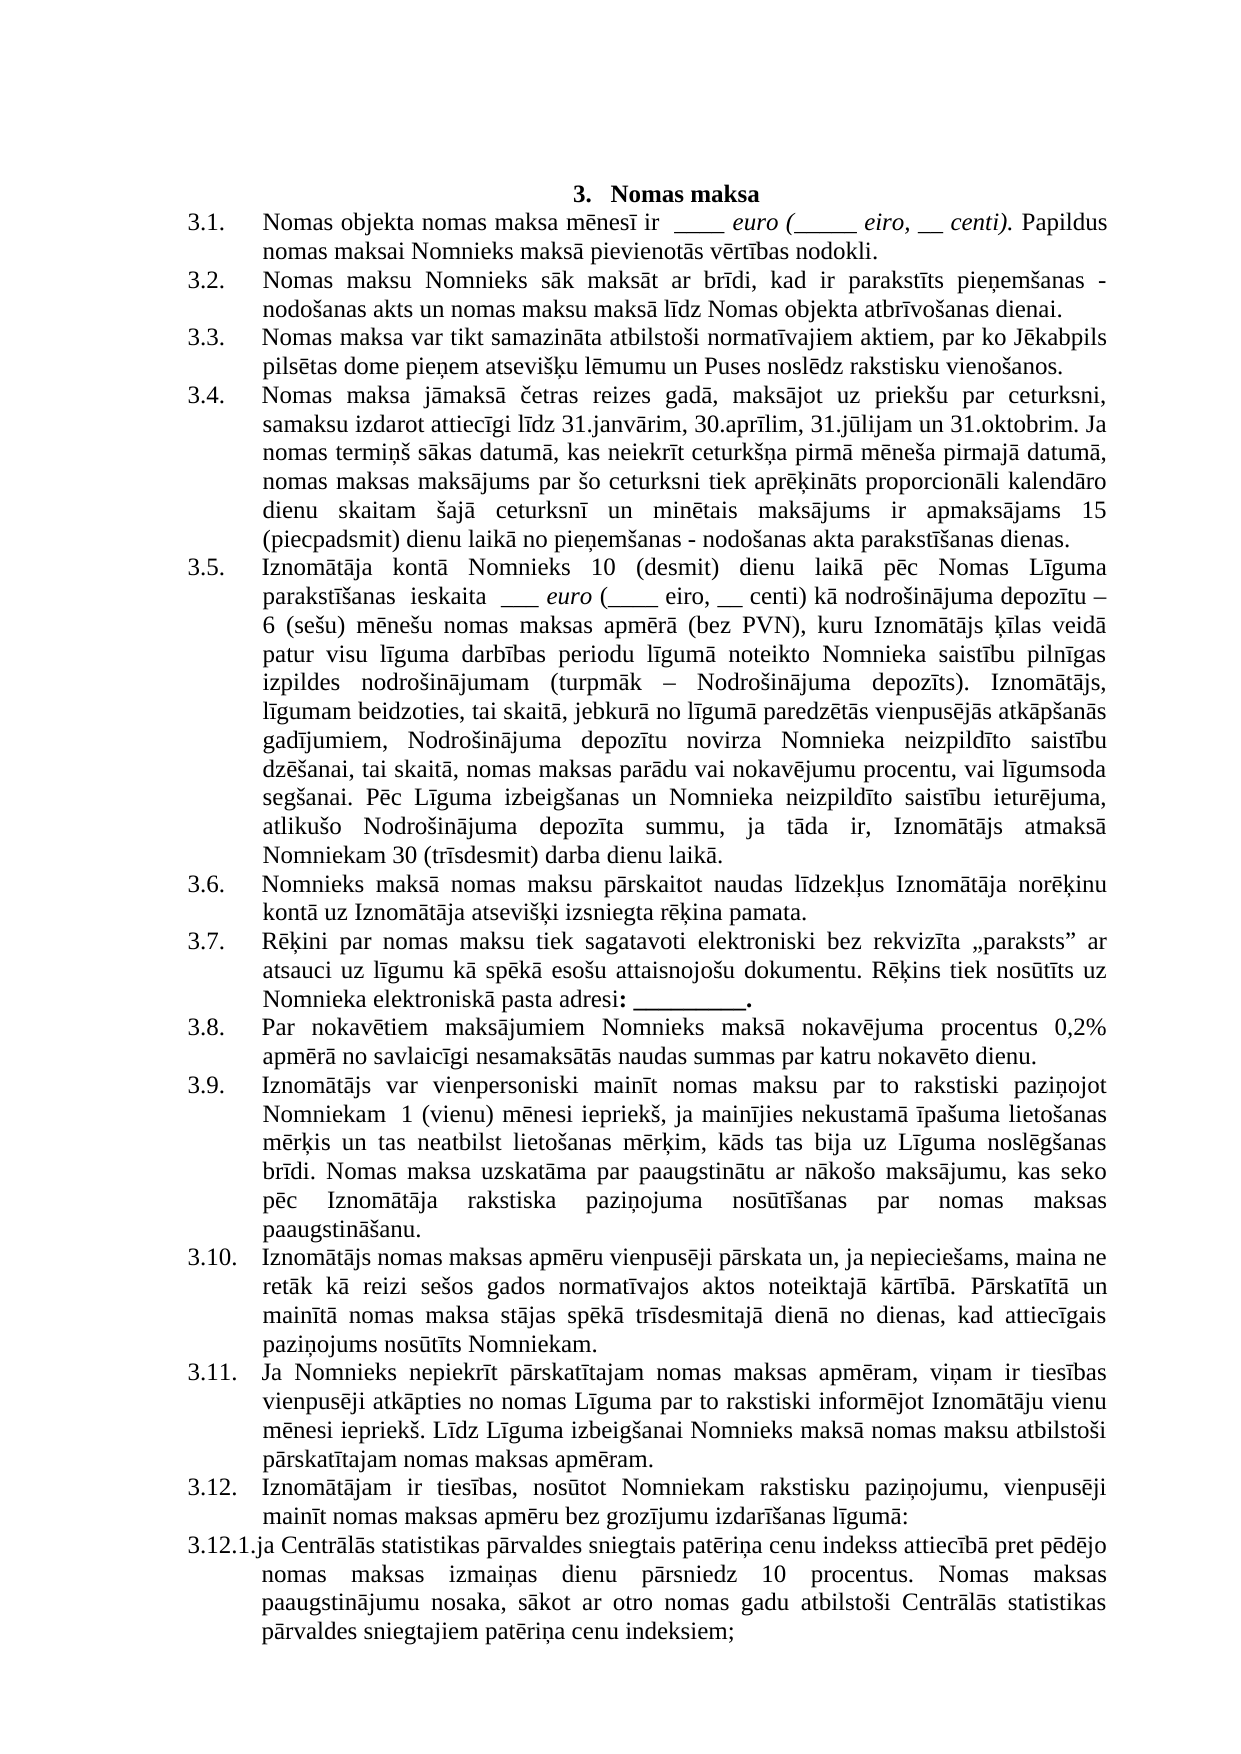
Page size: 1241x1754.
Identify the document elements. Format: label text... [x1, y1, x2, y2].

list Nomas maksa var tikt samazināta atbilstoši normatīvajiem aktiem, par ko Jēkabpils pilsētas dome pieņem atsevišķu lēmumu un Puses noslēdz rakstisku vienošanos. [187, 322, 1107, 380]
list Nomas maksa jāmaksā četras reizes gadā, maksājot uz priekšu par ceturksni, samaksu izdarot attiecīgi līdz 31.janvārim, 30.aprīlim, 31.jūlijam un 31.oktobrim. Ja nomas termiņš sākas datumā, kas neiekrīt ceturkšņa pirmā mēneša pirmajā datumā, nomas maksas maksājums par šo ceturksni tiek aprēķināts proporcionāli kalendāro dienu skaitam šajā ceturksnī un minētais maksājums ir apmaksājams 15 (piecpadsmit) dienu laikā no pieņemšanas - nodošanas akta parakstīšanas dienas. [187, 380, 1107, 552]
list Nomnieks maksā nomas maksu pārskaitot naudas līdzekļus Iznomātāja norēķinu kontā uz Iznomātāja atsevišķi izsniegta rēķina pamata. [187, 869, 1107, 926]
list Iznomātāja kontā Nomnieks 10 (desmit) dienu laikā pēc Nomas Līguma parakstīšanas ieskaita ___ euro (____ eiro, __ centi) kā nodrošinājuma depozītu – 6 (sešu) mēnešu nomas maksas apmērā (bez PVN), kuru Iznomātājs ķīlas veidā patur visu līguma darbības periodu līgumā noteikto Nomnieka saistību pilnīgas izpildes nodrošinājumam (turpmāk – Nodrošinājuma depozīts). Iznomātājs, līgumam beidzoties, tai skaitā, jebkurā no līgumā paredzētās vienpusējās atkāpšanās gadījumiem, Nodrošinājuma depozītu novirza Nomnieka neizpildīto saistību dzēšanai, tai skaitā, nomas maksas parādu vai nokavējumu procentu, vai līgumsoda segšanai. Pēc Līguma izbeigšanas un Nomnieka neizpildīto saistību ieturējuma, atlikušo Nodrošinājuma depozīta summu, ja tāda ir, Iznomātājs atmaksā Nomniekam 30 (trīsdesmit) darba dienu laikā. [187, 552, 1107, 869]
list Nomas maksa [225, 179, 1107, 207]
list Iznomātājam ir tiesības, nosūtot Nomniekam rakstisku paziņojumu, vienpusēji mainīt nomas maksas apmēru bez grozījumu izdarīšanas līgumā: [187, 1472, 1107, 1530]
list Rēķini par nomas maksu tiek sagatavoti elektroniski bez rekvizīta „paraksts” ar atsauci uz līgumu kā spēkā esošu attaisnojošu dokumentu. Rēķins tiek nosūtīts uz Nomnieka elektroniskā pasta adresi: _________. [187, 926, 1107, 1012]
list Nomas objekta nomas maksa mēnesī ir ____ euro (_____ eiro, __ centi). Papildus nomas maksai Nomnieks maksā pievienotās vērtības nodokli. [187, 207, 1107, 265]
list Ja Nomnieks nepiekrīt pārskatītajam nomas maksas apmēram, viņam ir tiesības vienpusēji atkāpties no nomas Līguma par to rakstiski informējot Iznomātāju vienu mēnesi iepriekš. Līdz Līguma izbeigšanai Nomnieks maksā nomas maksu atbilstoši pārskatītajam nomas maksas apmēram. [187, 1357, 1107, 1472]
list ja Centrālās statistikas pārvaldes sniegtais patēriņa cenu indekss attiecībā pret pēdējo nomas maksas izmaiņas dienu pārsniedz 10 procentus. Nomas maksas paaugstinājumu nosaka, sākot ar otro nomas gadu atbilstoši Centrālās statistikas pārvaldes sniegtajiem patēriņa cenu indeksiem; [187, 1530, 1107, 1645]
list Iznomātājs var vienpersoniski mainīt nomas maksu par to rakstiski paziņojot Nomniekam 1 (vienu) mēnesi iepriekš, ja mainījies nekustamā īpašuma lietošanas mērķis un tas neatbilst lietošanas mērķim, kāds tas bija uz Līguma noslēgšanas brīdi. Nomas maksa uzskatāma par paaugstinātu ar nākošo maksājumu, kas seko pēc Iznomātāja rakstiska paziņojuma nosūtīšanas par nomas maksas paaugstināšanu. [187, 1070, 1107, 1242]
list Nomas maksu Nomnieks sāk maksāt ar brīdi, kad ir parakstīts pieņemšanas - nodošanas akts un nomas maksu maksā līdz Nomas objekta atbrīvošanas dienai. [187, 265, 1107, 322]
list Par nokavētiem maksājumiem Nomnieks maksā nokavējuma procentus 0,2% apmērā no savlaicīgi nesamaksātās naudas summas par katru nokavēto dienu. [187, 1012, 1107, 1070]
list Iznomātājs nomas maksas apmēru vienpusēji pārskata un, ja nepieciešams, maina ne retāk kā reizi sešos gados normatīvajos aktos noteiktajā kārtībā. Pārskatītā un mainītā nomas maksa stājas spēkā trīsdesmitajā dienā no dienas, kad attiecīgais paziņojums nosūtīts Nomniekam. [187, 1242, 1107, 1357]
